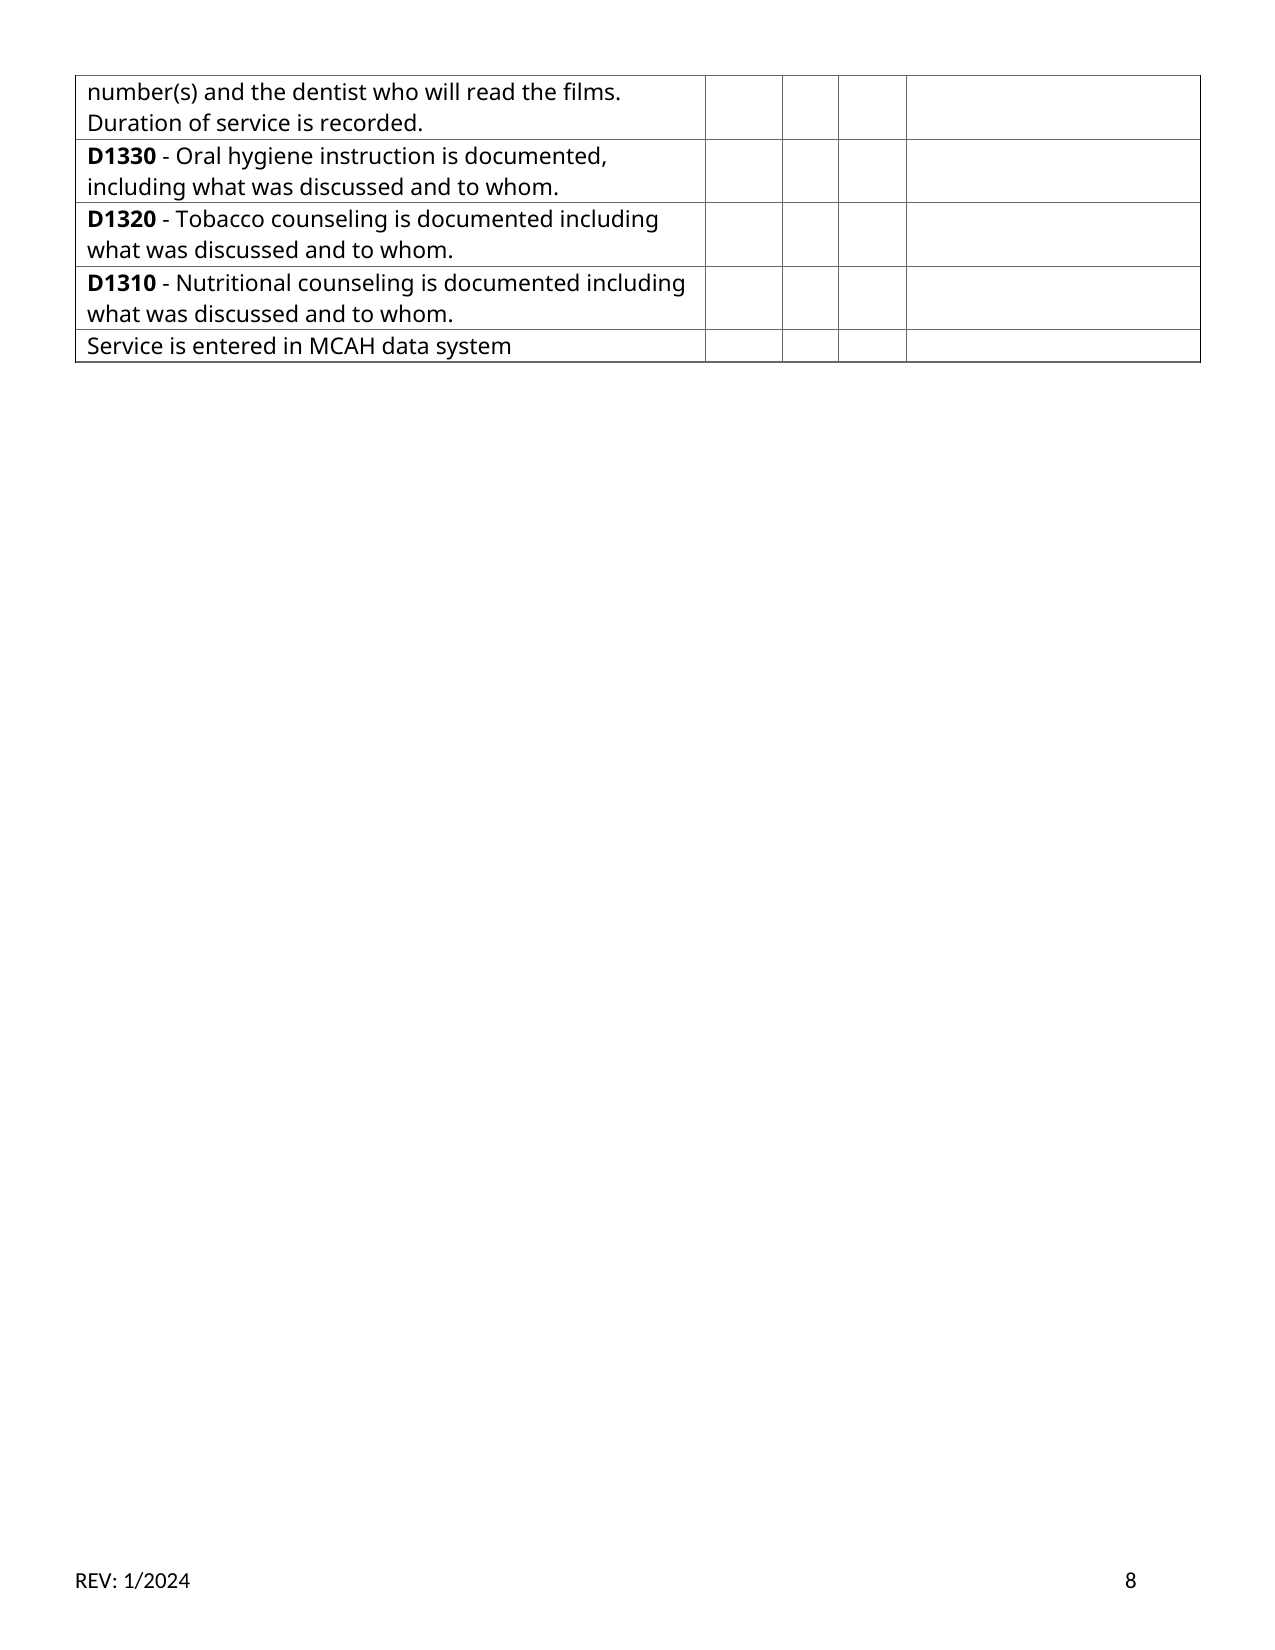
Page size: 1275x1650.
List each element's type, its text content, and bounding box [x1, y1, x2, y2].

table_cell [907, 203, 1200, 266]
table_cell D1330 - Oral hygiene instruction is documented, including what was discussed and to whom. [76, 140, 705, 202]
table_cell [783, 140, 838, 202]
table_cell [783, 76, 838, 138]
table_cell [706, 203, 782, 266]
table_cell [907, 330, 1200, 361]
table_cell [839, 267, 906, 329]
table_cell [76, 76, 705, 138]
table_cell [839, 76, 906, 138]
table_cell [783, 267, 838, 329]
table_cell [907, 76, 1200, 138]
table_cell [839, 203, 906, 266]
table_cell [706, 140, 782, 202]
table_cell [907, 267, 1200, 329]
table_cell D1320 - Tobacco counseling is documented including what was discussed and to whom. [76, 203, 705, 266]
table_cell D1310 - Nutritional counseling is documented including what was discussed and to whom. [76, 267, 705, 329]
table_cell Service is entered in MCAH data system [76, 330, 705, 361]
table_cell [706, 330, 782, 361]
table_cell [907, 140, 1200, 202]
table_cell [706, 76, 782, 138]
table_cell [706, 267, 782, 329]
table_cell [783, 203, 838, 266]
table_cell [783, 330, 838, 361]
table_cell [839, 140, 906, 202]
table_cell [839, 330, 906, 361]
